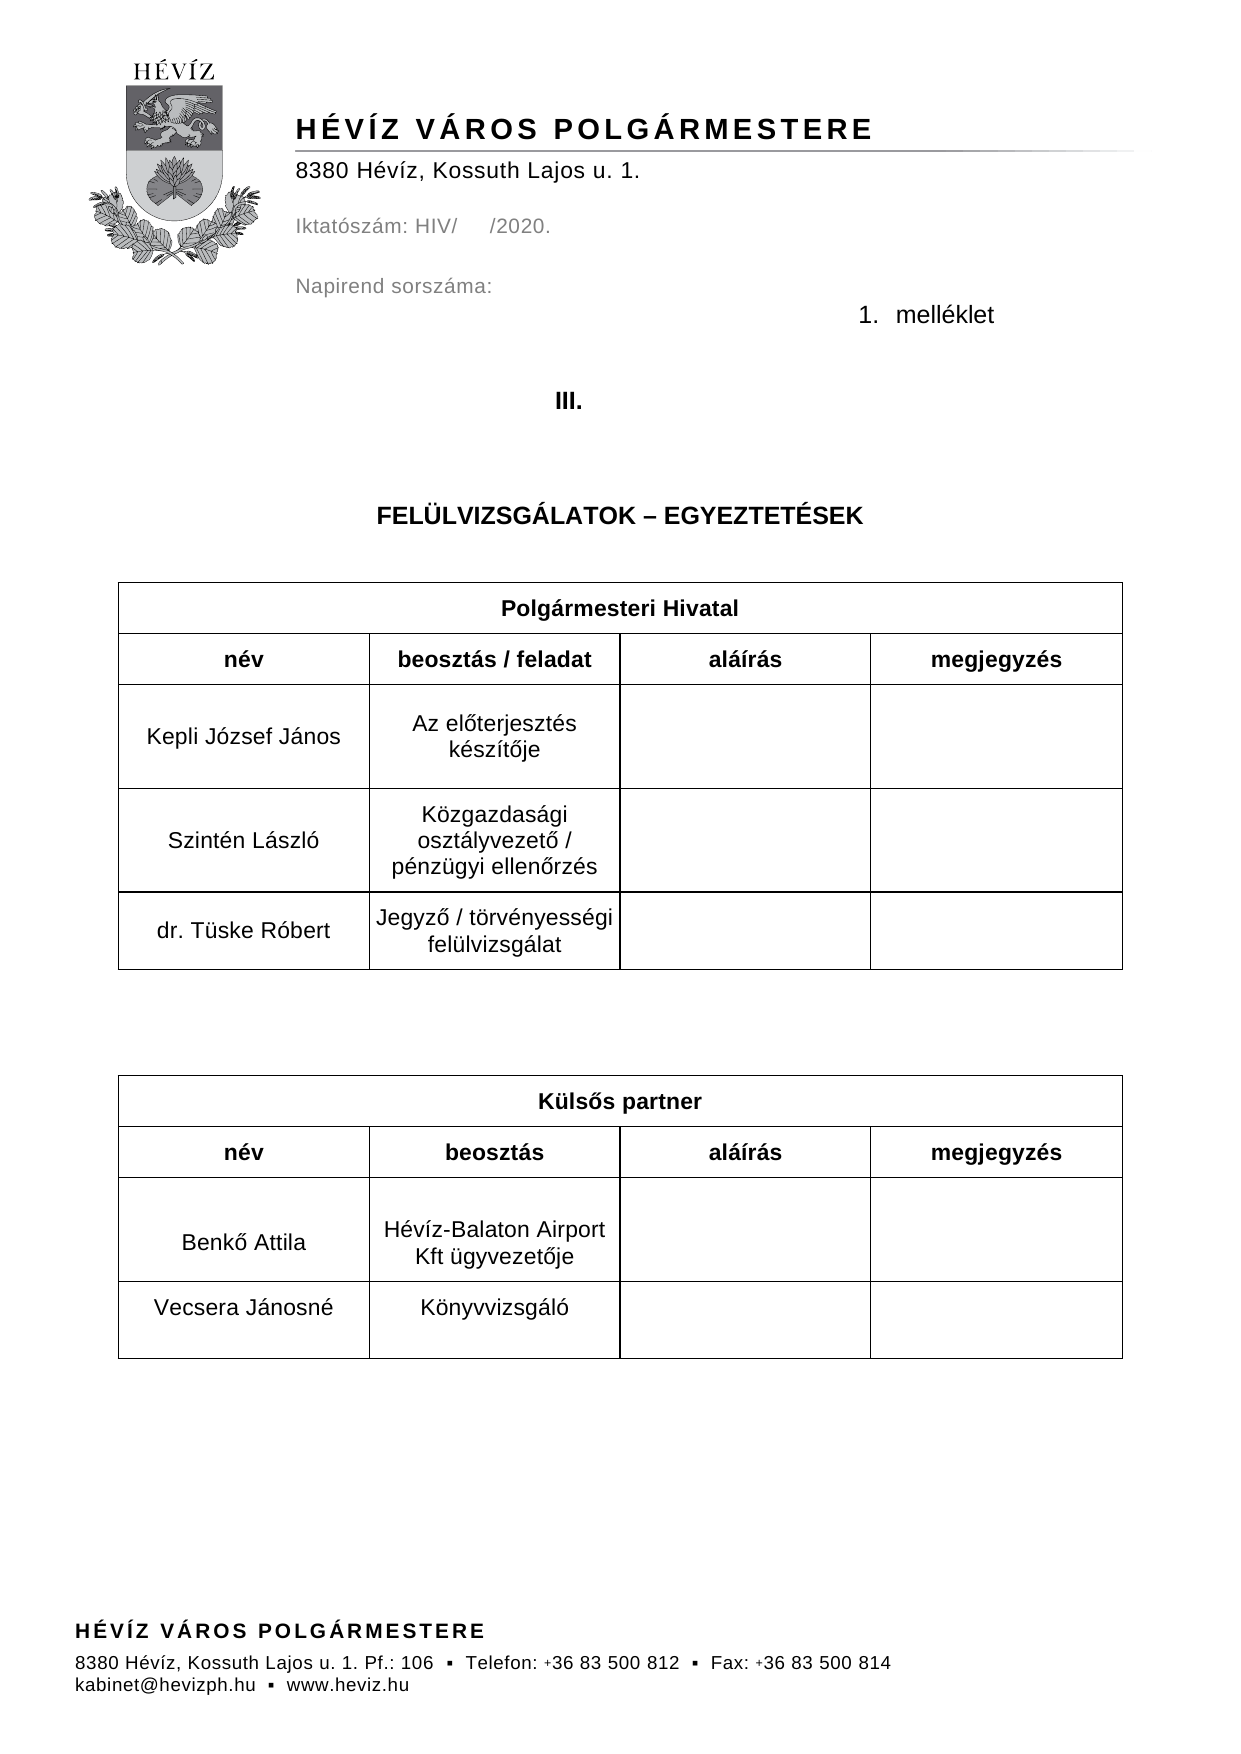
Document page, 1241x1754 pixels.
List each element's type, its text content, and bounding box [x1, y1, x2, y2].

table_cell aláírás [621, 1127, 870, 1177]
table_cell Közgazdasági osztályvezető / pénzügyi ellenőrzés [370, 789, 619, 891]
text III. [75, 386, 1165, 414]
table_header Külsős partner [119, 1076, 1122, 1126]
table_cell Az előterjesztés készítője [370, 685, 619, 788]
table_cell [621, 1178, 870, 1281]
table_cell [621, 1282, 870, 1358]
table_cell megjegyzés [871, 1127, 1122, 1177]
table_cell Szintén László [119, 789, 369, 891]
table_cell [621, 685, 870, 788]
list melléklet [112, 299, 994, 328]
table_cell Jegyző / törvényességi felülvizsgálat [370, 893, 619, 969]
table_cell [871, 1282, 1122, 1358]
table_cell Hévíz-Balaton Airport Kft ügyvezetője [370, 1178, 619, 1281]
table_cell [871, 789, 1122, 891]
table_cell [621, 893, 870, 969]
table_cell Kepli József János [119, 685, 369, 788]
text FELÜLVIZSGÁLATOK – EGYEZTETÉSEK [75, 501, 1165, 529]
table_cell megjegyzés [871, 634, 1122, 684]
table_cell név [119, 1127, 369, 1177]
table_cell [871, 685, 1122, 788]
table_cell név [119, 634, 369, 684]
table_cell dr. Tüske Róbert [119, 893, 369, 969]
table_cell Benkő Attila [119, 1178, 369, 1281]
table_cell [871, 1178, 1122, 1281]
table_cell Vecsera Jánosné [119, 1282, 369, 1358]
table_cell [871, 893, 1122, 969]
table_header Polgármesteri Hivatal [119, 583, 1122, 633]
table_cell Könyvvizsgáló [370, 1282, 619, 1358]
table_cell [621, 789, 870, 891]
table_cell beosztás / feladat [370, 634, 619, 684]
table_cell aláírás [621, 634, 870, 684]
table_cell beosztás [370, 1127, 619, 1177]
